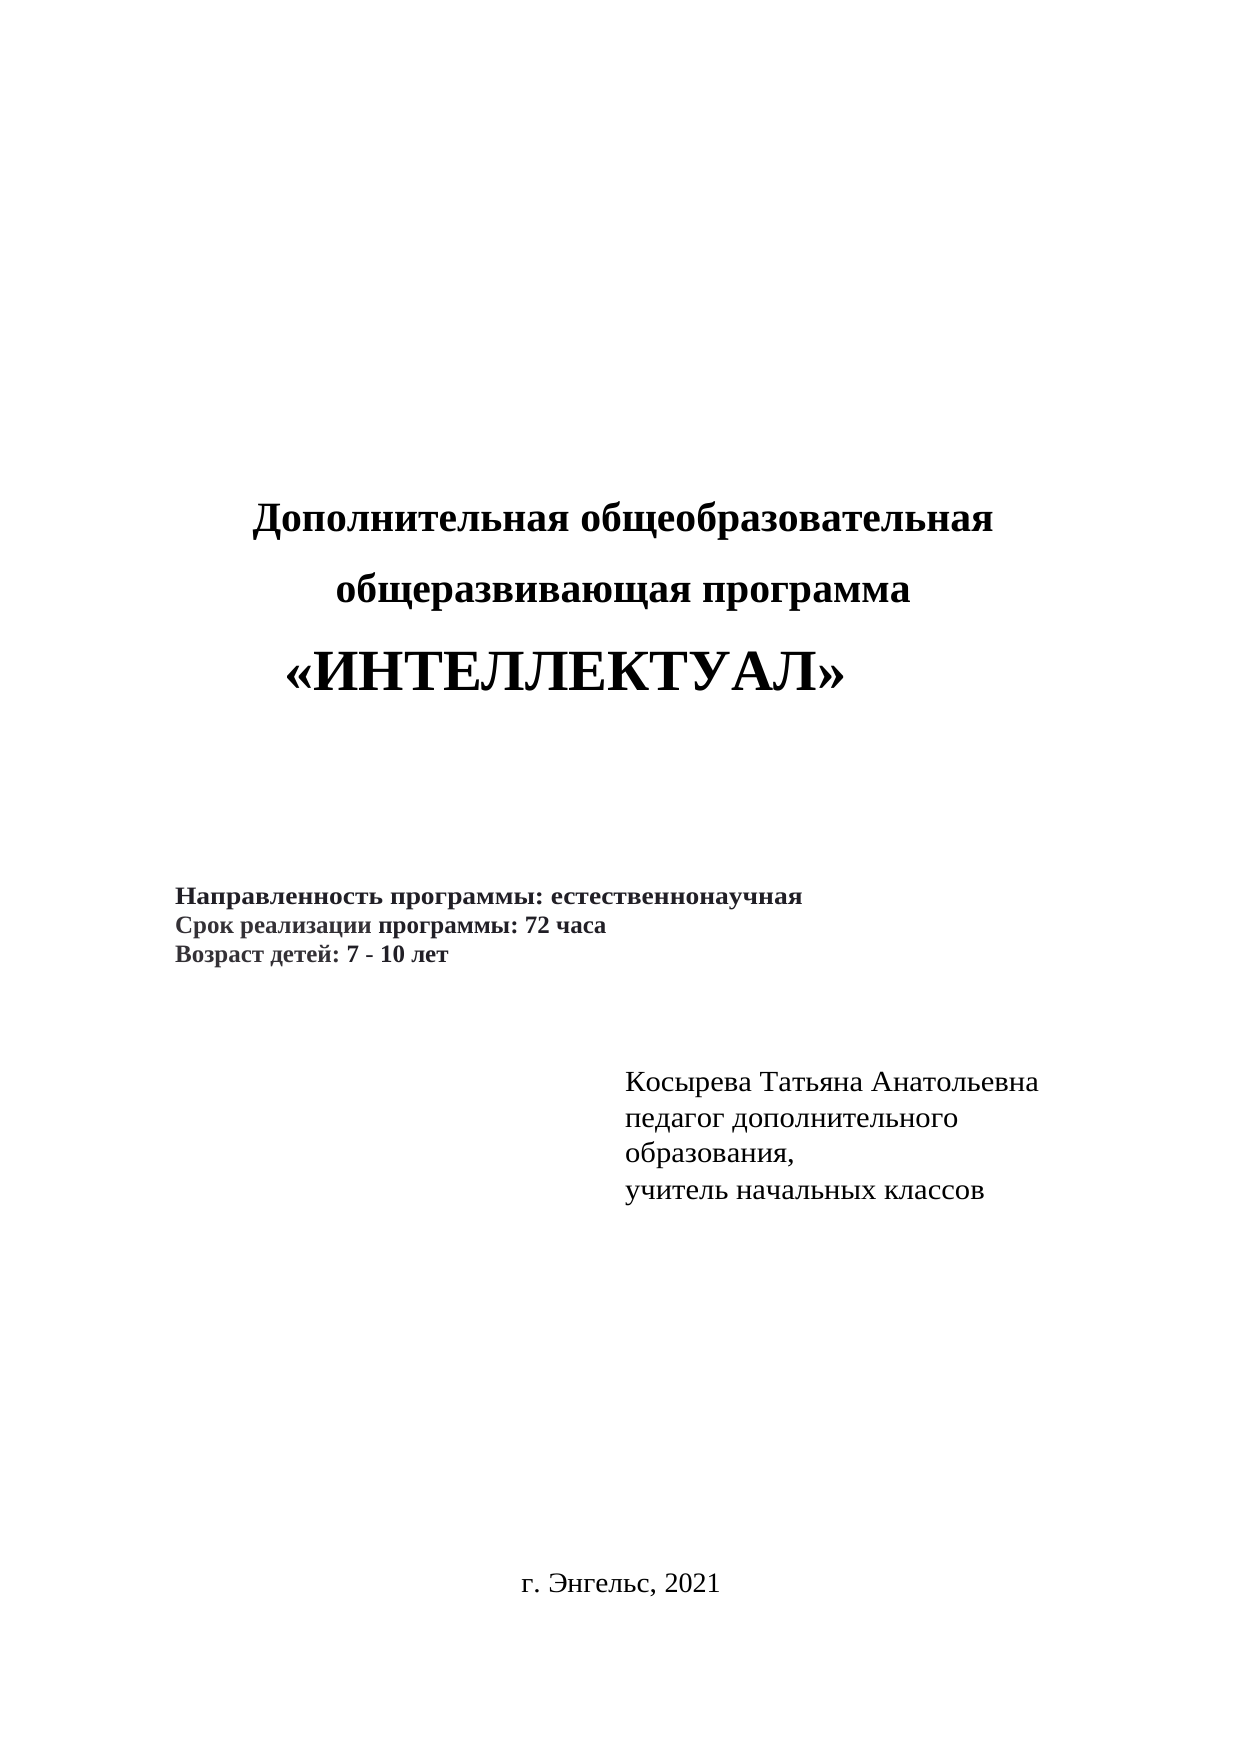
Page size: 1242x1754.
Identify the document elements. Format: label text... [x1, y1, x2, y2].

subtitle «ИНТЕЛЛЕКТУАЛ» [216, 636, 915, 703]
text Срок реализации программы: 72 часа [175, 910, 647, 939]
text педагог дополнительного образования, [625, 1101, 1067, 1168]
text Косырева Татьяна Анатольевна [625, 1064, 1067, 1098]
text учитель начальных классов [625, 1172, 1067, 1206]
text г. Энгельс, 2021 [175, 1567, 1067, 1599]
subtitle Дополнительная общеобразовательная общеразвивающая программа [175, 492, 1071, 612]
text Направленность программы: естественнонаучная [175, 881, 1067, 910]
text Возраст детей: 7 - 10 лет [175, 939, 541, 968]
